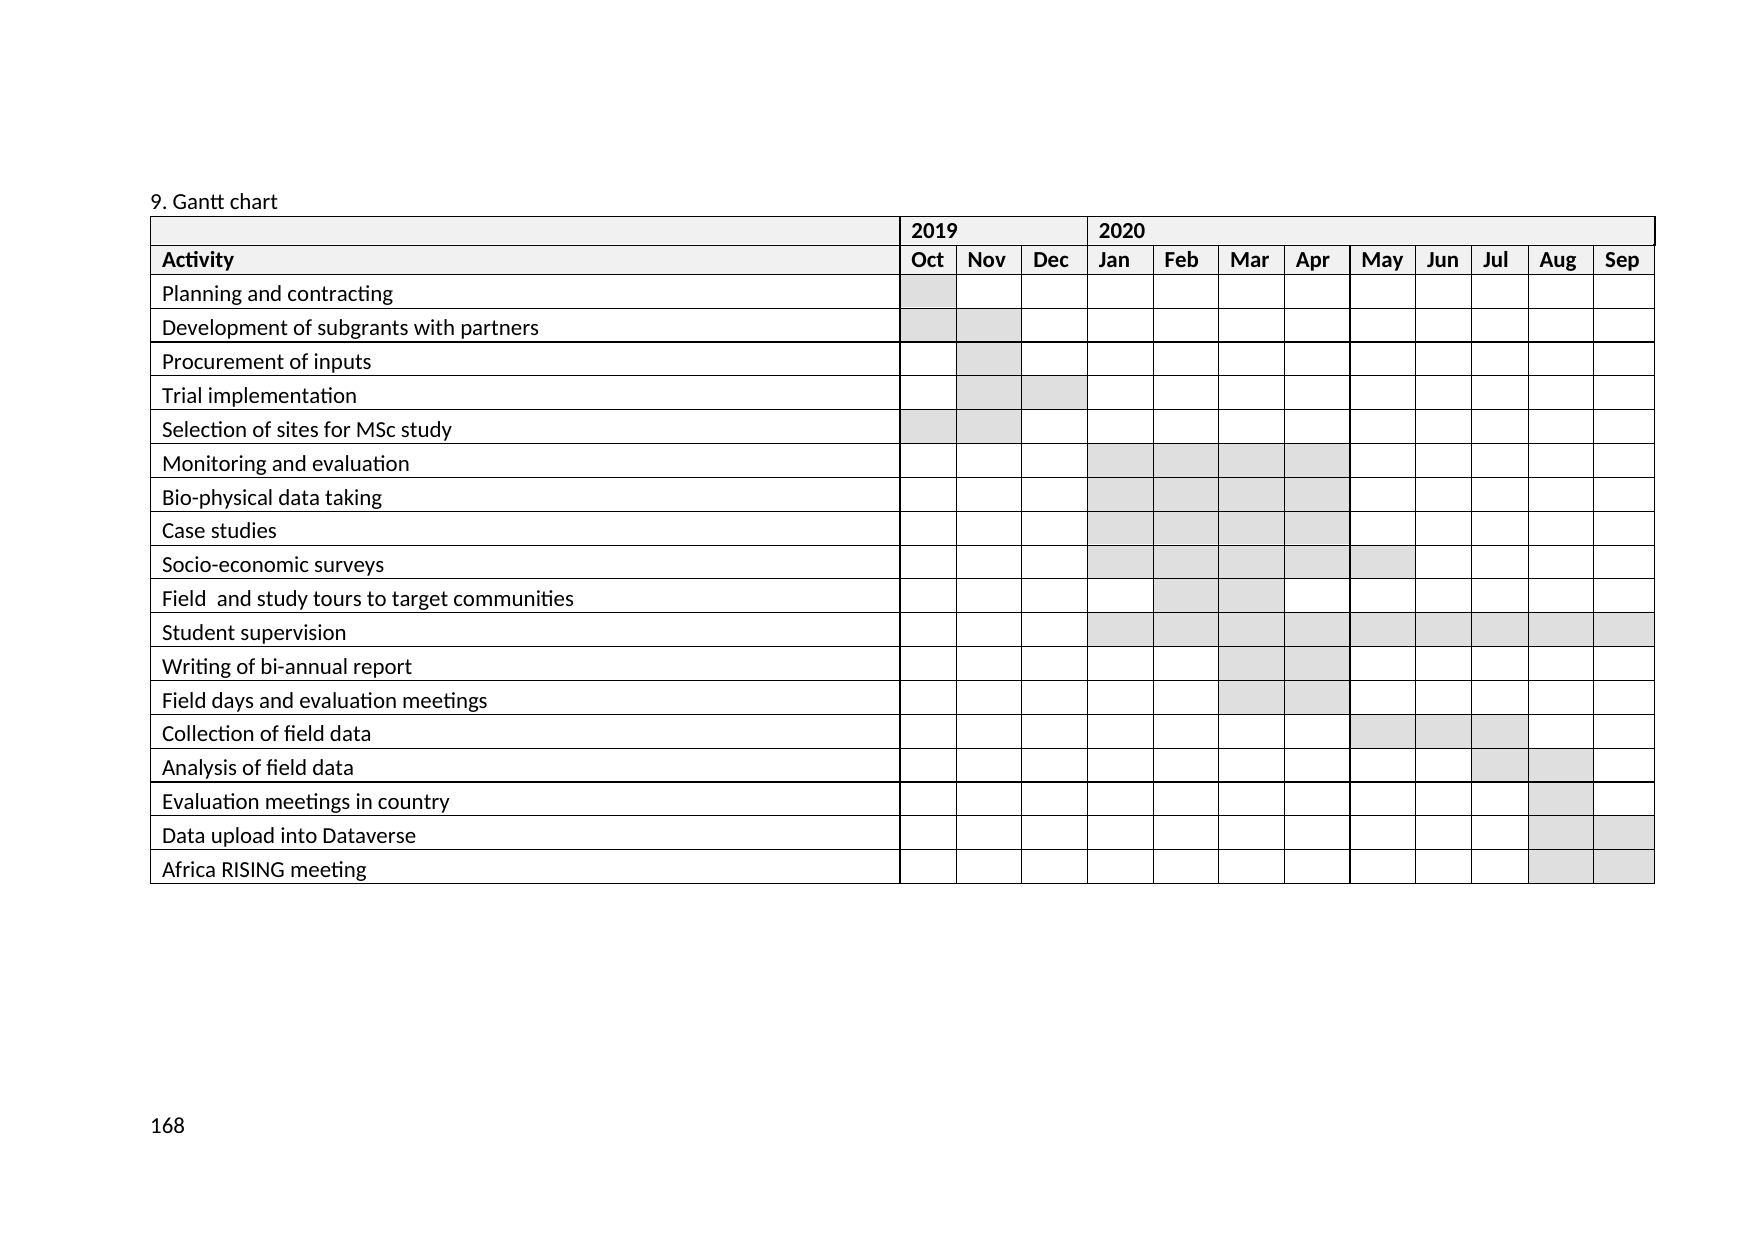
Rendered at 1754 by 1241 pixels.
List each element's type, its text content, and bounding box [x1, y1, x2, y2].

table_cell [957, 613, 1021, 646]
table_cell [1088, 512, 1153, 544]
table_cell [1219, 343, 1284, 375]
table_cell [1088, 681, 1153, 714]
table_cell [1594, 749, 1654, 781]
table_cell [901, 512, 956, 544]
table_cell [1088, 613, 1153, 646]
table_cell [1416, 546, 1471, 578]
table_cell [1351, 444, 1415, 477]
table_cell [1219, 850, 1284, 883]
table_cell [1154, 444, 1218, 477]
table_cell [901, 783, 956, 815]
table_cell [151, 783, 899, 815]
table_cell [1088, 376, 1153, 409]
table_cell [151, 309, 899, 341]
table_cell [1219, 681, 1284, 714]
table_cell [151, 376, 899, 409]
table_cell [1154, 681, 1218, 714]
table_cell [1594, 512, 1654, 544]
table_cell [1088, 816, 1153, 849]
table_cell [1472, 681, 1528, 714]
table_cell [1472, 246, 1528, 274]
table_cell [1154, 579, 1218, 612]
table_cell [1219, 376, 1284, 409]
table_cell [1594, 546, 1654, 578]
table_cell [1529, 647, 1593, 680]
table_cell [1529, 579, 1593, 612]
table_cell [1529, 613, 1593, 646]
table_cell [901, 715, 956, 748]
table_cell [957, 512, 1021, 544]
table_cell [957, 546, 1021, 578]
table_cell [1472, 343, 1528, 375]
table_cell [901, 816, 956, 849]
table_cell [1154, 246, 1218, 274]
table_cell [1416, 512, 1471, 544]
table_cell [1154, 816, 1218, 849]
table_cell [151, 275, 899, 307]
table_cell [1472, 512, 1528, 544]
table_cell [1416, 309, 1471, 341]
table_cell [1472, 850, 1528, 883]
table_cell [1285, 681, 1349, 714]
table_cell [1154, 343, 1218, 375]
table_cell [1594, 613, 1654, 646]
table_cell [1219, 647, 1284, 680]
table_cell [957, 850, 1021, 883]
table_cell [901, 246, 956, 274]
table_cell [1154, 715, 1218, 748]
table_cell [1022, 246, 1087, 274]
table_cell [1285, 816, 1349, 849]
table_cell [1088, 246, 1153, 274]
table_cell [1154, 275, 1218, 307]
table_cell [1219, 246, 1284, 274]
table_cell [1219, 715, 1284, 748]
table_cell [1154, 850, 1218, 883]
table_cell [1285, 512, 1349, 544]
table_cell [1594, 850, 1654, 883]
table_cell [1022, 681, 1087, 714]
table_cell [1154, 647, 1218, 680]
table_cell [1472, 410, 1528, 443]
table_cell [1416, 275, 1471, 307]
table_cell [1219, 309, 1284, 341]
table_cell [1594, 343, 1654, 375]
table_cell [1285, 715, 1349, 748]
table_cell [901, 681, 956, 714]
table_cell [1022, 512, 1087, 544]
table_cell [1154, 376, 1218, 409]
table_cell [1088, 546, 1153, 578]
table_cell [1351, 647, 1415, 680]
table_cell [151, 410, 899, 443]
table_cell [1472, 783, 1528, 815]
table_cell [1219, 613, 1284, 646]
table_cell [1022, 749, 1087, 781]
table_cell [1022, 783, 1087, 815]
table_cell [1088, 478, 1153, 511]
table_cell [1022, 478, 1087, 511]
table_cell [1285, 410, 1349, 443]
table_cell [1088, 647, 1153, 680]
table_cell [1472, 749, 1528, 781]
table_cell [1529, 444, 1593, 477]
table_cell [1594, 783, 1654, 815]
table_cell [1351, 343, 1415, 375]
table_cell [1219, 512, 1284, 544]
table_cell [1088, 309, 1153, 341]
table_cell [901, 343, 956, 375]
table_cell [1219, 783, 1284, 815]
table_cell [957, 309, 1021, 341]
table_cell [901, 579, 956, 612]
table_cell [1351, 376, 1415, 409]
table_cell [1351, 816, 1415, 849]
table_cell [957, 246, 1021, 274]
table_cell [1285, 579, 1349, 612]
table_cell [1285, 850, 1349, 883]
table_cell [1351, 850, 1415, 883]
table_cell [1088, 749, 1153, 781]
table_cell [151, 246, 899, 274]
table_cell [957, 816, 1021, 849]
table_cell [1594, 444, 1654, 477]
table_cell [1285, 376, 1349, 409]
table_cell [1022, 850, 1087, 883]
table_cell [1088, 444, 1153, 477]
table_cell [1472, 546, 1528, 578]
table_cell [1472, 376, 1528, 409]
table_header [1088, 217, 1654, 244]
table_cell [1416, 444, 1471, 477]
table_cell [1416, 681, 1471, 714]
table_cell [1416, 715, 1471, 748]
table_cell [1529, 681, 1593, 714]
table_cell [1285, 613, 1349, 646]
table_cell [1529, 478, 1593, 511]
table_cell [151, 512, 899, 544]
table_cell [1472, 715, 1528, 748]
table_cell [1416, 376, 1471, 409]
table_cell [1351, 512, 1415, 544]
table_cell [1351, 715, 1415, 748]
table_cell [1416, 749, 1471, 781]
text 9. Gantt chart [150, 187, 1604, 216]
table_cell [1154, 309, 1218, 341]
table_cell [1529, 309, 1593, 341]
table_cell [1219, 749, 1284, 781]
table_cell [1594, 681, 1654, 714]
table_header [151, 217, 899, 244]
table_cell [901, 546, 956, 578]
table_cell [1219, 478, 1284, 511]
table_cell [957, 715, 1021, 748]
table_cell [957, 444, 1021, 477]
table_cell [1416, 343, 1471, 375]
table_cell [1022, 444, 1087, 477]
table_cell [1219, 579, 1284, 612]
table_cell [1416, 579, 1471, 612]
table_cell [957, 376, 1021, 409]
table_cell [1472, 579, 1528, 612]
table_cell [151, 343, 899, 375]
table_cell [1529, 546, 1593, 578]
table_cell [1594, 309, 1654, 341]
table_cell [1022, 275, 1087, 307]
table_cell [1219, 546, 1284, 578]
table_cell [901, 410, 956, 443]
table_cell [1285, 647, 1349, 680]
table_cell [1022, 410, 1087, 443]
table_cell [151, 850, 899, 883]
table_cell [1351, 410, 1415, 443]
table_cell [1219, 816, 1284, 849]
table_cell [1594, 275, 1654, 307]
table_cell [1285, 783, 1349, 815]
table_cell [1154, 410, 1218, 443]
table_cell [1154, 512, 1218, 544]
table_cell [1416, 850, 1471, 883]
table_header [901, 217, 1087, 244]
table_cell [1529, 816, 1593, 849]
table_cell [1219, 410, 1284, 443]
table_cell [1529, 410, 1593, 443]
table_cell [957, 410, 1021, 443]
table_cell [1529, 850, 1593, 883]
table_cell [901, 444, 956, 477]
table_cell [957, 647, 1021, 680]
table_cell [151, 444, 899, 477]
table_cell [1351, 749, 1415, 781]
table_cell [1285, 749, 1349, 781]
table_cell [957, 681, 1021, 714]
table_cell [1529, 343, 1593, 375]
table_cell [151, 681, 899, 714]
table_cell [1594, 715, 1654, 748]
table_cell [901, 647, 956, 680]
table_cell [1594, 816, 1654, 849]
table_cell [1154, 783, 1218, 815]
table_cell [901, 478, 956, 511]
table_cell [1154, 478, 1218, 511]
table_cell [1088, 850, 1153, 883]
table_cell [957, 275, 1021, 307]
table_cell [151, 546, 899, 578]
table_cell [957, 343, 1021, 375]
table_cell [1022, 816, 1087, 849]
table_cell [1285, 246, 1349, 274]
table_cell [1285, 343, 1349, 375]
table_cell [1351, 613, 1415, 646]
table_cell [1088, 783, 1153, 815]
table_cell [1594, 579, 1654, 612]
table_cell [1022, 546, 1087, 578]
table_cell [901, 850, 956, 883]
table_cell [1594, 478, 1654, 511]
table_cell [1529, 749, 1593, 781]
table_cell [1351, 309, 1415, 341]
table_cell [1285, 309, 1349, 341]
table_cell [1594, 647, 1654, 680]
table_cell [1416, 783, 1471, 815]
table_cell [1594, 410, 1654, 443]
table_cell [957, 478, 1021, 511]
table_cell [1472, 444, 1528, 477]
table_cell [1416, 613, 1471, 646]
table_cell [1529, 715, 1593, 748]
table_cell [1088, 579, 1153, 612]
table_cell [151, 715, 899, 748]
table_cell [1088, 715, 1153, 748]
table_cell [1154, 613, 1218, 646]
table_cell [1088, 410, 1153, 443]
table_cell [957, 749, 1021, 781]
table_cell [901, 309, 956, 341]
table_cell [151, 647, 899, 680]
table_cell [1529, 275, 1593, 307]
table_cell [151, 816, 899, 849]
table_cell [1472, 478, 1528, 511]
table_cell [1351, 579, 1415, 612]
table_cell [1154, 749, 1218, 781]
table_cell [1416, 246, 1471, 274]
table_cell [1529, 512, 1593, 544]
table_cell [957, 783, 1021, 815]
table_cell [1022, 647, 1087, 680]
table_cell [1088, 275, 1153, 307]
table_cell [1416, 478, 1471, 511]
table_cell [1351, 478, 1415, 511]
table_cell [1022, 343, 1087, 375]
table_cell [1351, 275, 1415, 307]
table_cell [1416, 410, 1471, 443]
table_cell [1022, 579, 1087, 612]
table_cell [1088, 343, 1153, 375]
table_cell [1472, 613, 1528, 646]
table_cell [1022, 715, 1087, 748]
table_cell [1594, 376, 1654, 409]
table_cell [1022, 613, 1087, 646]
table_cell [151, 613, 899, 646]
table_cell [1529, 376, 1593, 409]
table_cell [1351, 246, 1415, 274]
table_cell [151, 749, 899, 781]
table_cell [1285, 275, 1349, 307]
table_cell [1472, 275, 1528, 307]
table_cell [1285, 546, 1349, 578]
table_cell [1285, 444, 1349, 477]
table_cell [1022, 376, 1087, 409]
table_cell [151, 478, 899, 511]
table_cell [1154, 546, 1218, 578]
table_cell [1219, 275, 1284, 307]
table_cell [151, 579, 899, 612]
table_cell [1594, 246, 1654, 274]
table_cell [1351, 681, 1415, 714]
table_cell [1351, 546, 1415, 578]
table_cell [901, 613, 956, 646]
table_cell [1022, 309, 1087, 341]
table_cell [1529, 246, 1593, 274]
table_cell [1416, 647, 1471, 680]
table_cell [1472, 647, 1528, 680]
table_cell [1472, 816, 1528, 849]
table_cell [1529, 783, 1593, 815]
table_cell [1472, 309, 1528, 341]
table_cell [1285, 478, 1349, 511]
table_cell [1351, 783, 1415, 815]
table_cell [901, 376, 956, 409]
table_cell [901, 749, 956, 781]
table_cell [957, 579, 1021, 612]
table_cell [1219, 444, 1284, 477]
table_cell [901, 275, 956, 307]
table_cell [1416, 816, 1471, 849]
